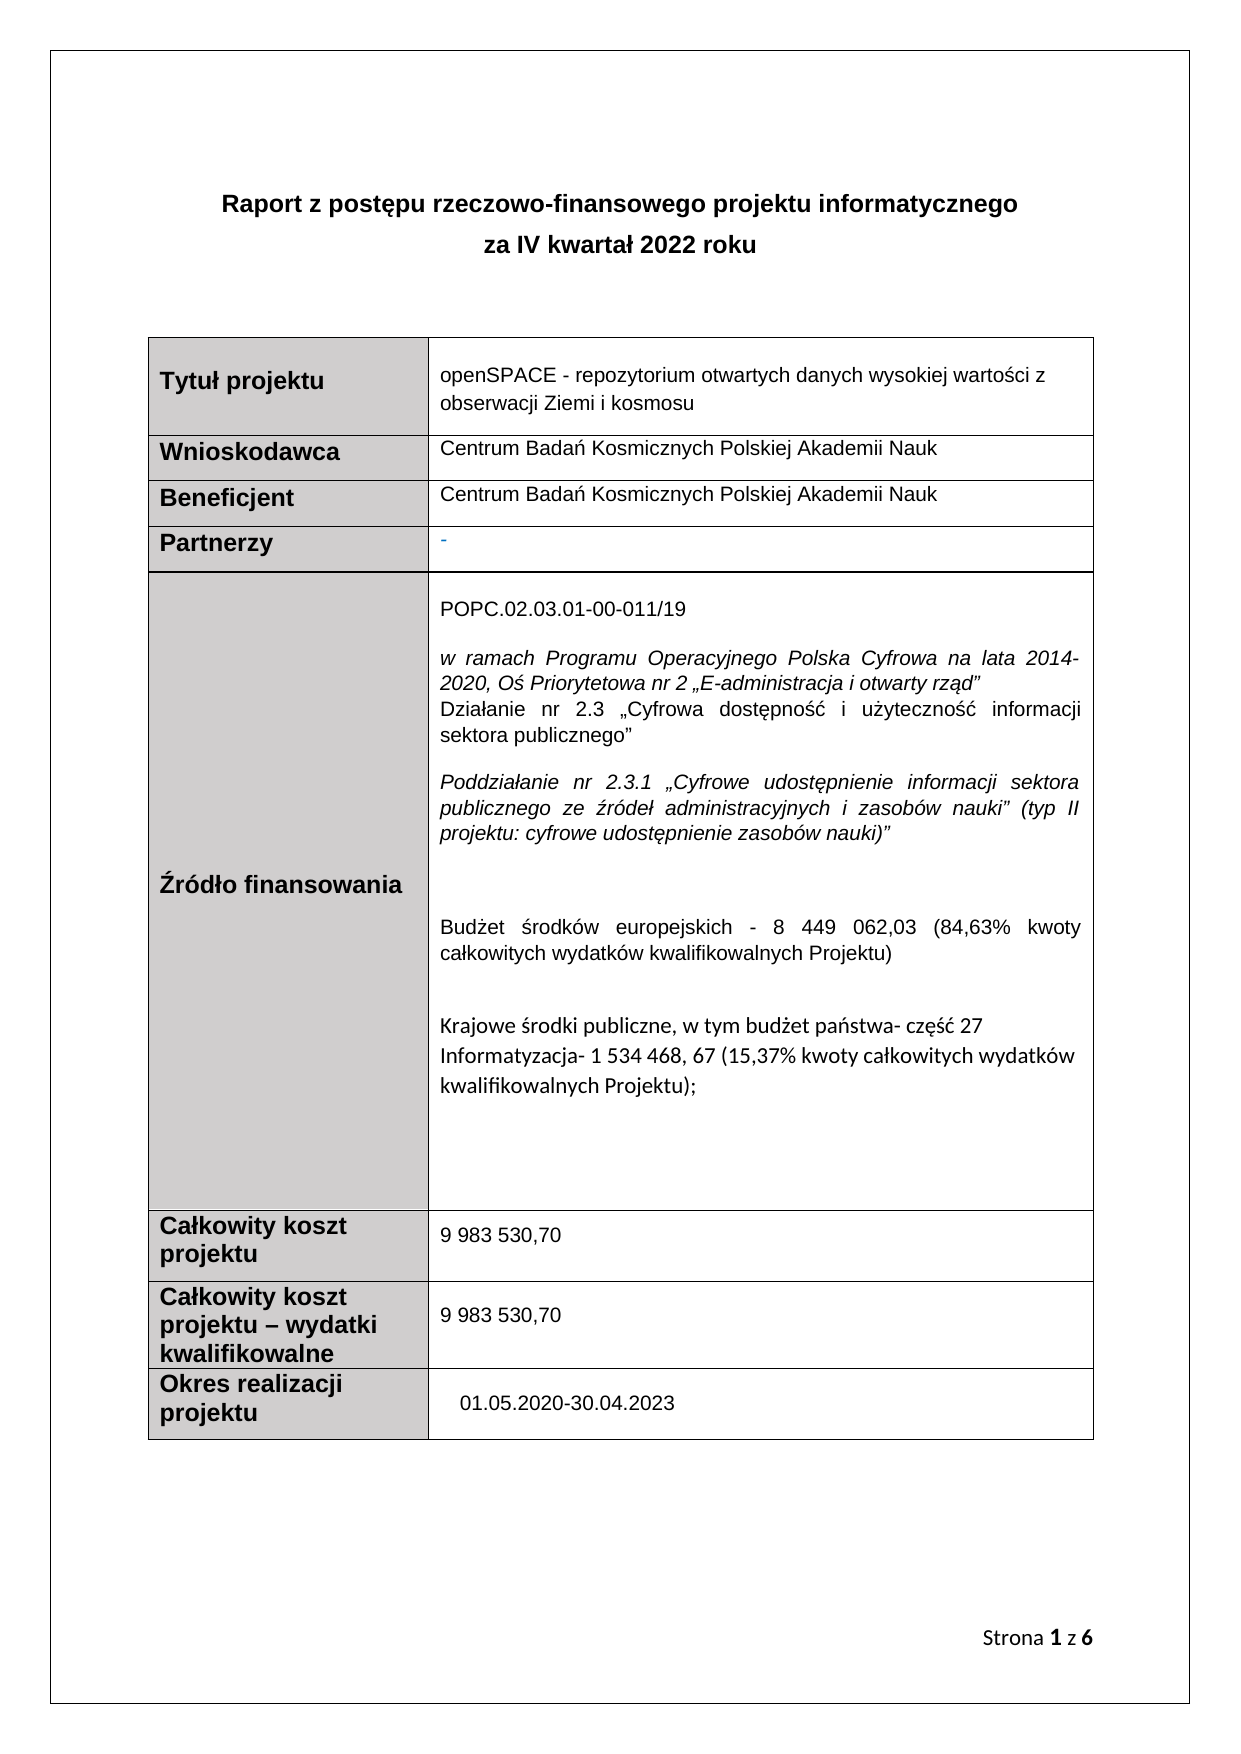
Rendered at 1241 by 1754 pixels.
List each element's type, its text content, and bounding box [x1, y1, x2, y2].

table_cell Beneficjent [149, 481, 428, 526]
table_cell 9 983 530,70 [429, 1211, 1093, 1281]
table_header openSPACE - repozytorium otwartych danych wysokiej wartości z obserwacji Ziemi i kosmosu [429, 338, 1093, 435]
subtitle Raport z postępu rzeczowo-finansowego projektu informatycznego [148, 189, 1093, 217]
table_cell Okres realizacji projektu [149, 1369, 428, 1439]
table_cell Partnerzy [149, 527, 428, 571]
table_header Tytuł projektu [149, 338, 428, 435]
table_cell 01.05.2020-30.04.2023 [429, 1369, 1093, 1439]
table_cell 9 983 530,70 [429, 1282, 1093, 1368]
table_cell Centrum Badań Kosmicznych Polskiej Akademii Nauk [429, 481, 1093, 526]
table_cell Źródło finansowania [149, 573, 428, 1209]
table_cell Wnioskodawca [149, 436, 428, 480]
table_cell POPC.02.03.01-00-011/19 w ramach Programu Operacyjnego Polska Cyfrowa na lata 2014-2020, Oś Priorytetowa nr 2 „E-administracja i otwarty rząd” Działanie nr 2.3 „Cyfrowa dostępność i użyteczność informacji sektora publicznego” Poddziałanie nr 2.3.1 „Cyfrowe udostępnienie informacji sektora publicznego ze źródeł administracyjnych i zasobów nauki” (typ II projektu: cyfrowe udostępnienie zasobów nauki)” Budżet środków europejskich - 8 449 062,03 (84,63% kwoty całkowitych wydatków kwalifikowalnych Projektu) Krajowe środki publiczne, w tym budżet państwa- część 27 Informatyzacja- 1 534 468, 67 (15,37% kwoty całkowitych wydatków kwalifikowalnych Projektu); [429, 573, 1093, 1209]
table_cell Całkowity koszt projektu – wydatki kwalifikowalne [149, 1282, 428, 1368]
table_cell - [429, 527, 1093, 571]
table_cell Całkowity koszt projektu [149, 1211, 428, 1281]
subtitle za IV kwartał 2022 roku [148, 230, 1093, 259]
table_cell Centrum Badań Kosmicznych Polskiej Akademii Nauk [429, 436, 1093, 480]
